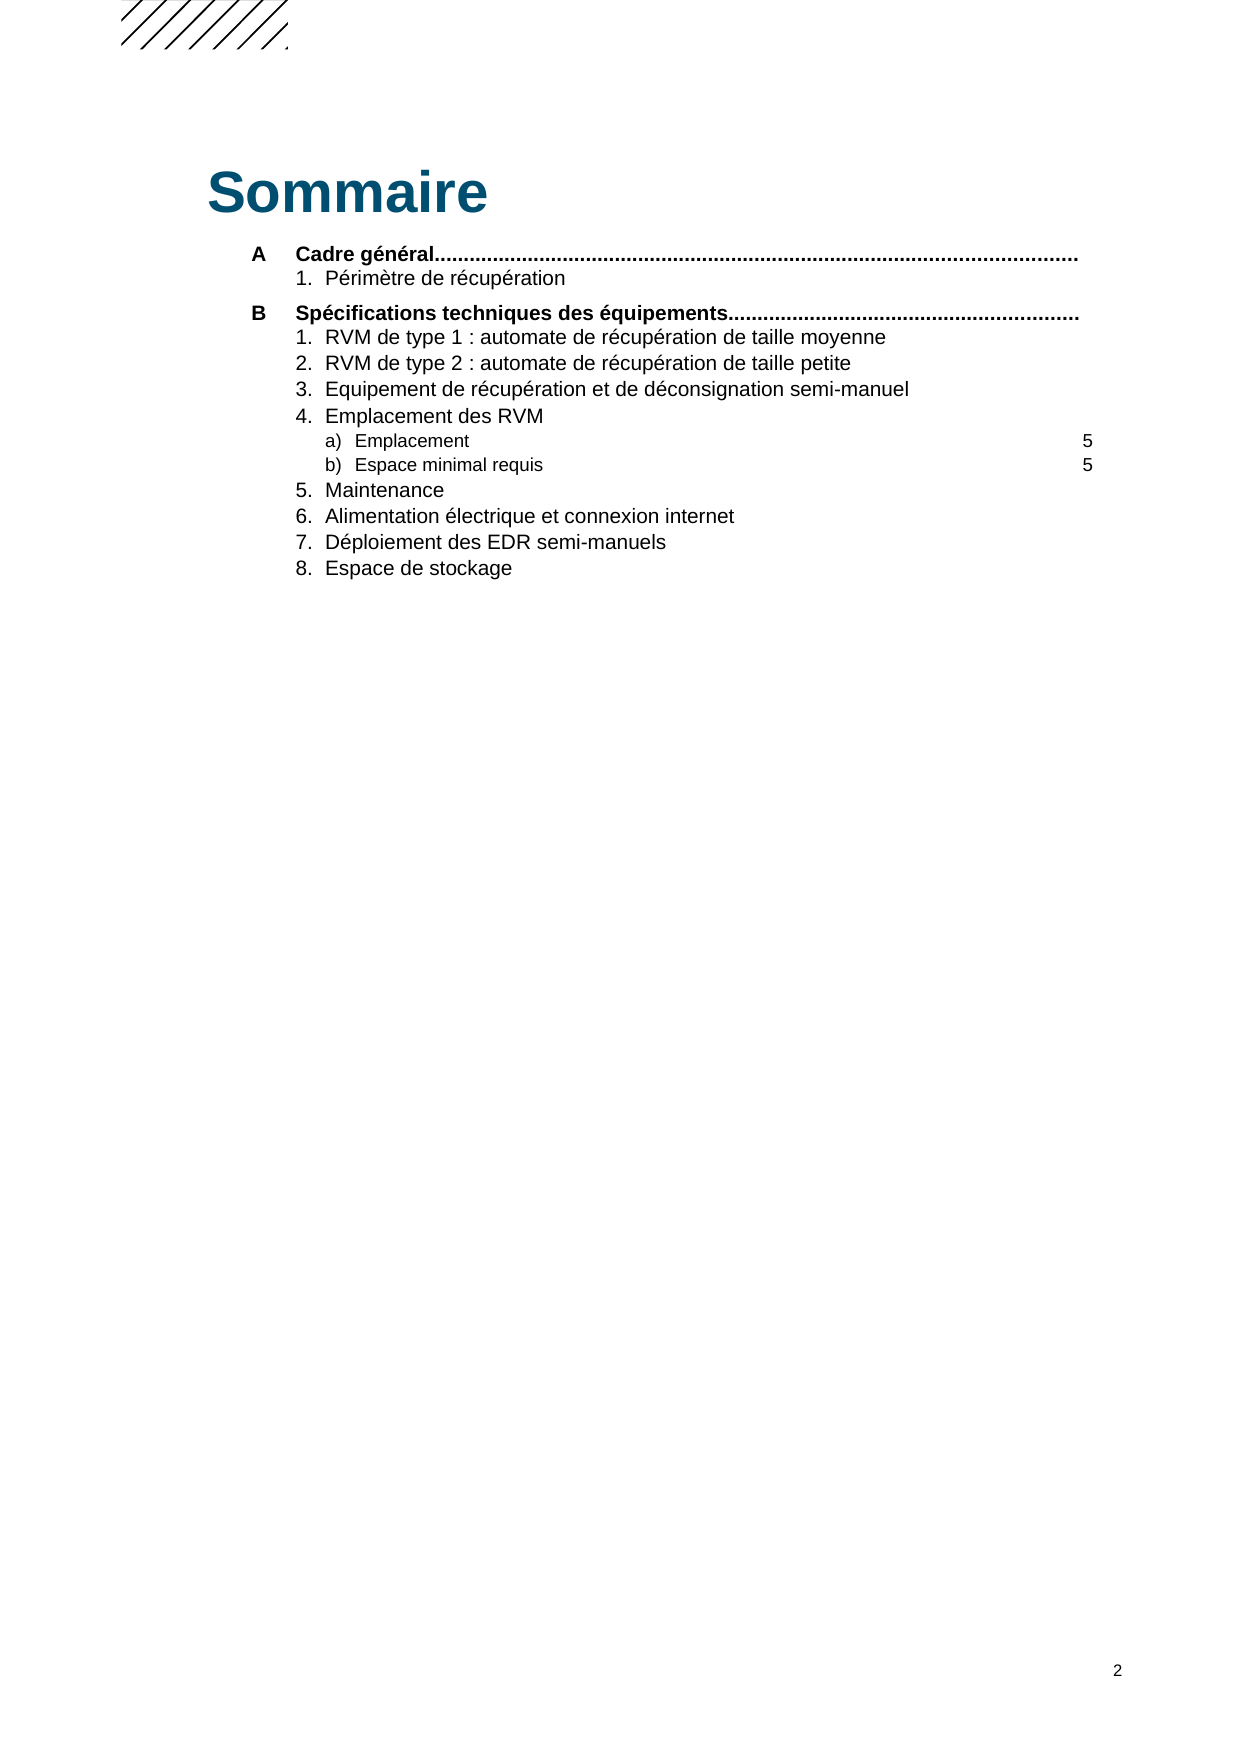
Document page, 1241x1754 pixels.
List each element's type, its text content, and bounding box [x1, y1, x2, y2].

text 5. Maintenance 5 [295, 477, 945, 501]
text b) Espace minimal requis 5 [325, 453, 1122, 475]
text 8. Espace de stockage 6 [295, 556, 945, 580]
text Sommaire [207, 157, 1122, 224]
text 1. Périmètre de récupération 3 [295, 266, 945, 290]
text a) Emplacement 5 [325, 430, 1122, 451]
text 2. RVM de type 2 : automate de récupération de taille petite 5 [295, 351, 945, 375]
text 3. Equipement de récupération et de déconsignation semi-manuel 5 [295, 377, 945, 401]
text B Spécifications techniques des équipements 5 [251, 301, 1051, 325]
text 1. RVM de type 1 : automate de récupération de taille moyenne 5 [295, 325, 945, 349]
text A Cadre général 3 [251, 242, 1051, 266]
text 6. Alimentation électrique et connexion internet 6 [295, 504, 945, 528]
text 4. Emplacement des RVM 5 [295, 403, 945, 427]
text 7. Déploiement des EDR semi-manuels 6 [295, 530, 945, 554]
